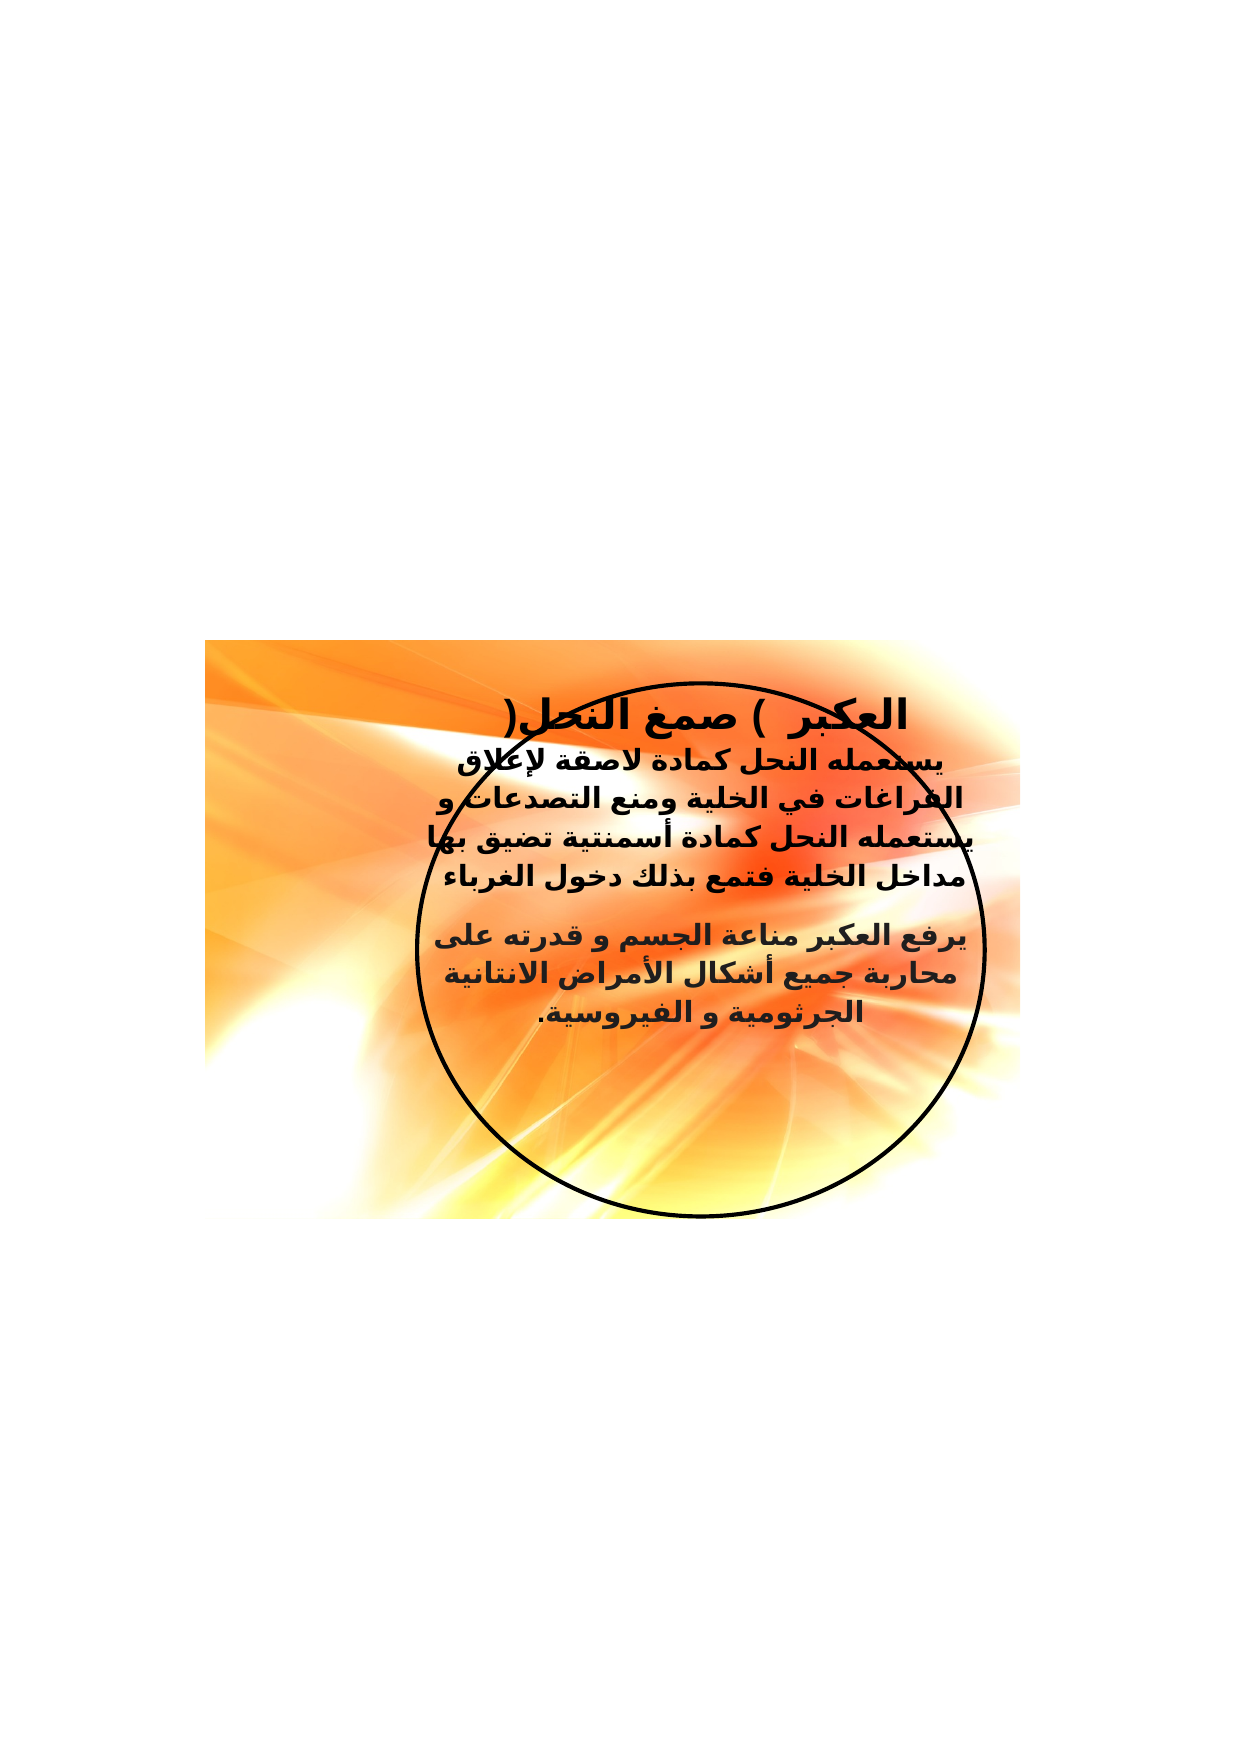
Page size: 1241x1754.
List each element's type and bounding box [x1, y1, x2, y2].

picture [576, 702, 606, 724]
picture [557, 718, 572, 724]
picture [501, 758, 509, 766]
picture [205, 640, 1021, 1219]
picture [420, 686, 982, 1214]
